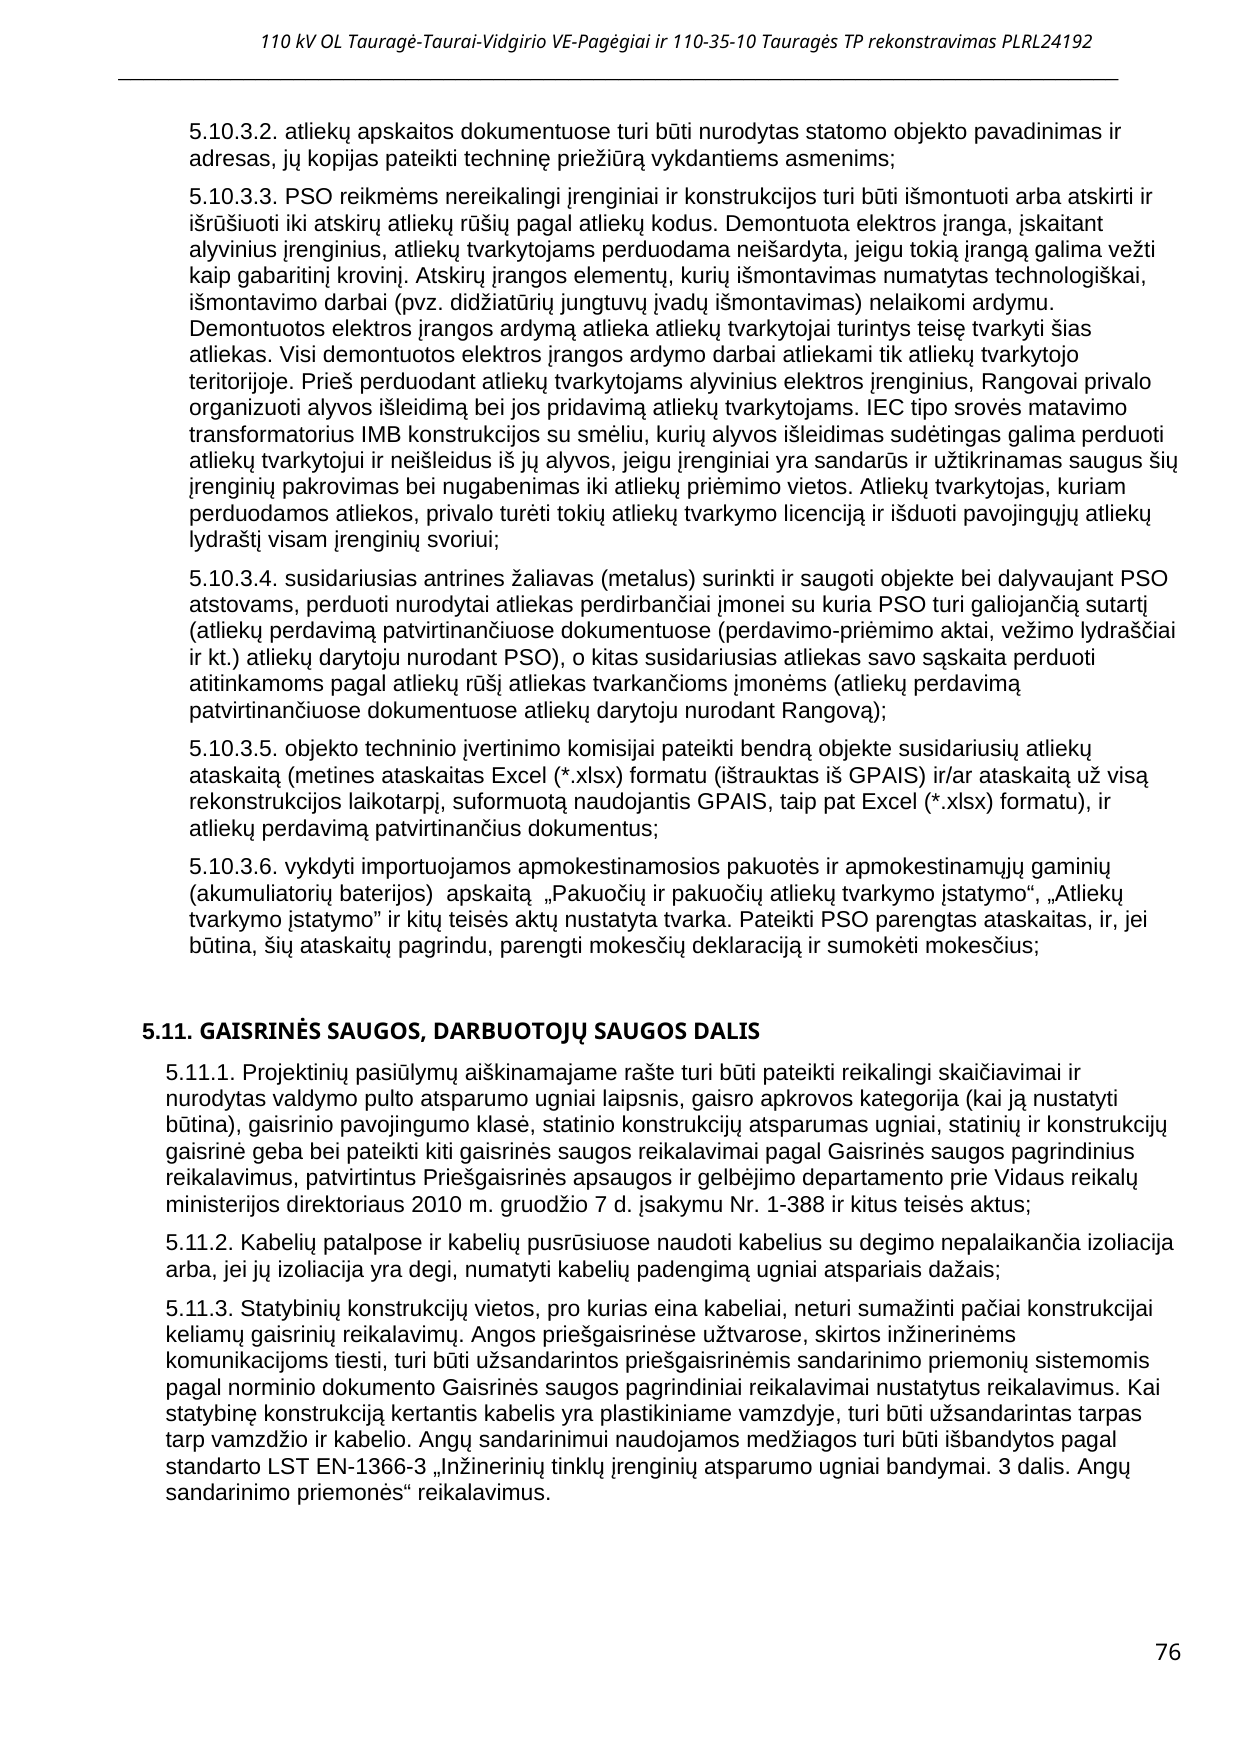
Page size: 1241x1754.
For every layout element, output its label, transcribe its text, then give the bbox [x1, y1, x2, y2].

text objekto techninio įvertinimo komisijai pateikti bendrą objekte susidariusių atliekų ataskaitą (metines ataskaitas Excel (*.xlsx) formatu (ištrauktas iš GPAIS) ir/ar ataskaitą už visą rekonstrukcijos laikotarpį, suformuotą naudojantis GPAIS, taip pat Excel (*.xlsx) formatu), ir atliekų perdavimą patvirtinančius dokumentus; [189, 735, 1181, 841]
text GAISRINĖS SAUGOS, DARBUOTOJŲ SAUGOS DALIS [142, 1015, 1181, 1046]
text vykdyti importuojamos apmokestinamosios pakuotės ir apmokestinamųjų gaminių (akumuliatorių baterijos) apskaitą „Pakuočių ir pakuočių atliekų tvarkymo įstatymo“, „Atliekų tvarkymo įstatymo” ir kitų teisės aktų nustatyta tvarka. Pateikti PSO parengtas ataskaitas, ir, jei būtina, šių ataskaitų pagrindu, parengti mokesčių deklaraciją ir sumokėti mokesčius; [189, 853, 1181, 959]
text susidariusias antrines žaliavas (metalus) surinkti ir saugoti objekte bei dalyvaujant PSO atstovams, perduoti nurodytai atliekas perdirbančiai įmonei su kuria PSO turi galiojančią sutartį (atliekų perdavimą patvirtinančiuose dokumentuose (perdavimo-priėmimo aktai, vežimo lydraščiai ir kt.) atliekų darytoju nurodant PSO), o kitas susidariusias atliekas savo sąskaita perduoti atitinkamoms pagal atliekų rūšį atliekas tvarkančioms įmonėms (atliekų perdavimą patvirtinančiuose dokumentuose atliekų darytoju nurodant Rangovą); [189, 565, 1181, 723]
text Statybinių konstrukcijų vietos, pro kurias eina kabeliai, neturi sumažinti pačiai konstrukcijai keliamų gaisrinių reikalavimų. Angos priešgaisrinėse užtvarose, skirtos inžinerinėms komunikacijoms tiesti, turi būti užsandarintos priešgaisrinėmis sandarinimo priemonių sistemomis pagal norminio dokumento Gaisrinės saugos pagrindiniai reikalavimai nustatytus reikalavimus. Kai statybinę konstrukciją kertantis kabelis yra plastikiniame vamzdyje, turi būti užsandarintas tarpas tarp vamzdžio ir kabelio. Angų sandarinimui naudojamos medžiagos turi būti išbandytos pagal standarto LST EN-1366-3 „Inžinerinių tinklų įrenginių atsparumo ugniai bandymai. 3 dalis. Angų sandarinimo priemonės“ reikalavimus. [165, 1294, 1181, 1505]
text Projektinių pasiūlymų aiškinamajame rašte turi būti pateikti reikalingi skaičiavimai ir nurodytas valdymo pulto atsparumo ugniai laipsnis, gaisro apkrovos kategorija (kai ją nustatyti būtina), gaisrinio pavojingumo klasė, statinio konstrukcijų atsparumas ugniai, statinių ir konstrukcijų gaisrinė geba bei pateikti kiti gaisrinės saugos reikalavimai pagal Gaisrinės saugos pagrindinius reikalavimus, patvirtintus Priešgaisrinės apsaugos ir gelbėjimo departamento prie Vidaus reikalų ministerijos direktoriaus 2010 m. gruodžio 7 d. įsakymu Nr. 1-388 ir kitus teisės aktus; [165, 1059, 1181, 1217]
text PSO reikmėms nereikalingi įrenginiai ir konstrukcijos turi būti išmontuoti arba atskirti ir išrūšiuoti iki atskirų atliekų rūšių pagal atliekų kodus. Demontuota elektros įranga, įskaitant alyvinius įrenginius, atliekų tvarkytojams perduodama neišardyta, jeigu tokią įrangą galima vežti kaip gabaritinį krovinį. Atskirų įrangos elementų, kurių išmontavimas numatytas technologiškai, išmontavimo darbai (pvz. didžiatūrių jungtuvų įvadų išmontavimas) nelaikomi ardymu. Demontuotos elektros įrangos ardymą atlieka atliekų tvarkytojai turintys teisę tvarkyti šias atliekas. Visi demontuotos elektros įrangos ardymo darbai atliekami tik atliekų tvarkytojo teritorijoje. Prieš perduodant atliekų tvarkytojams alyvinius elektros įrenginius, Rangovai privalo organizuoti alyvos išleidimą bei jos pridavimą atliekų tvarkytojams. IEC tipo srovės matavimo transformatorius IMB konstrukcijos su smėliu, kurių alyvos išleidimas sudėtingas galima perduoti atliekų tvarkytojui ir neišleidus iš jų alyvos, jeigu įrenginiai yra sandarūs ir užtikrinamas saugus šių įrenginių pakrovimas bei nugabenimas iki atliekų priėmimo vietos. Atliekų tvarkytojas, kuriam perduodamos atliekos, privalo turėti tokių atliekų tvarkymo licenciją ir išduoti pavojingųjų atliekų lydraštį visam įrenginių svoriui; [189, 183, 1181, 552]
text atliekų apskaitos dokumentuose turi būti nurodytas statomo objekto pavadinimas ir adresas, jų kopijas pateikti techninę priežiūrą vykdantiems asmenims; [189, 118, 1181, 171]
text Kabelių patalpose ir kabelių pusrūsiuose naudoti kabelius su degimo nepalaikančia izoliacija arba, jei jų izoliacija yra degi, numatyti kabelių padengimą ugniai atspariais dažais; [165, 1229, 1181, 1282]
